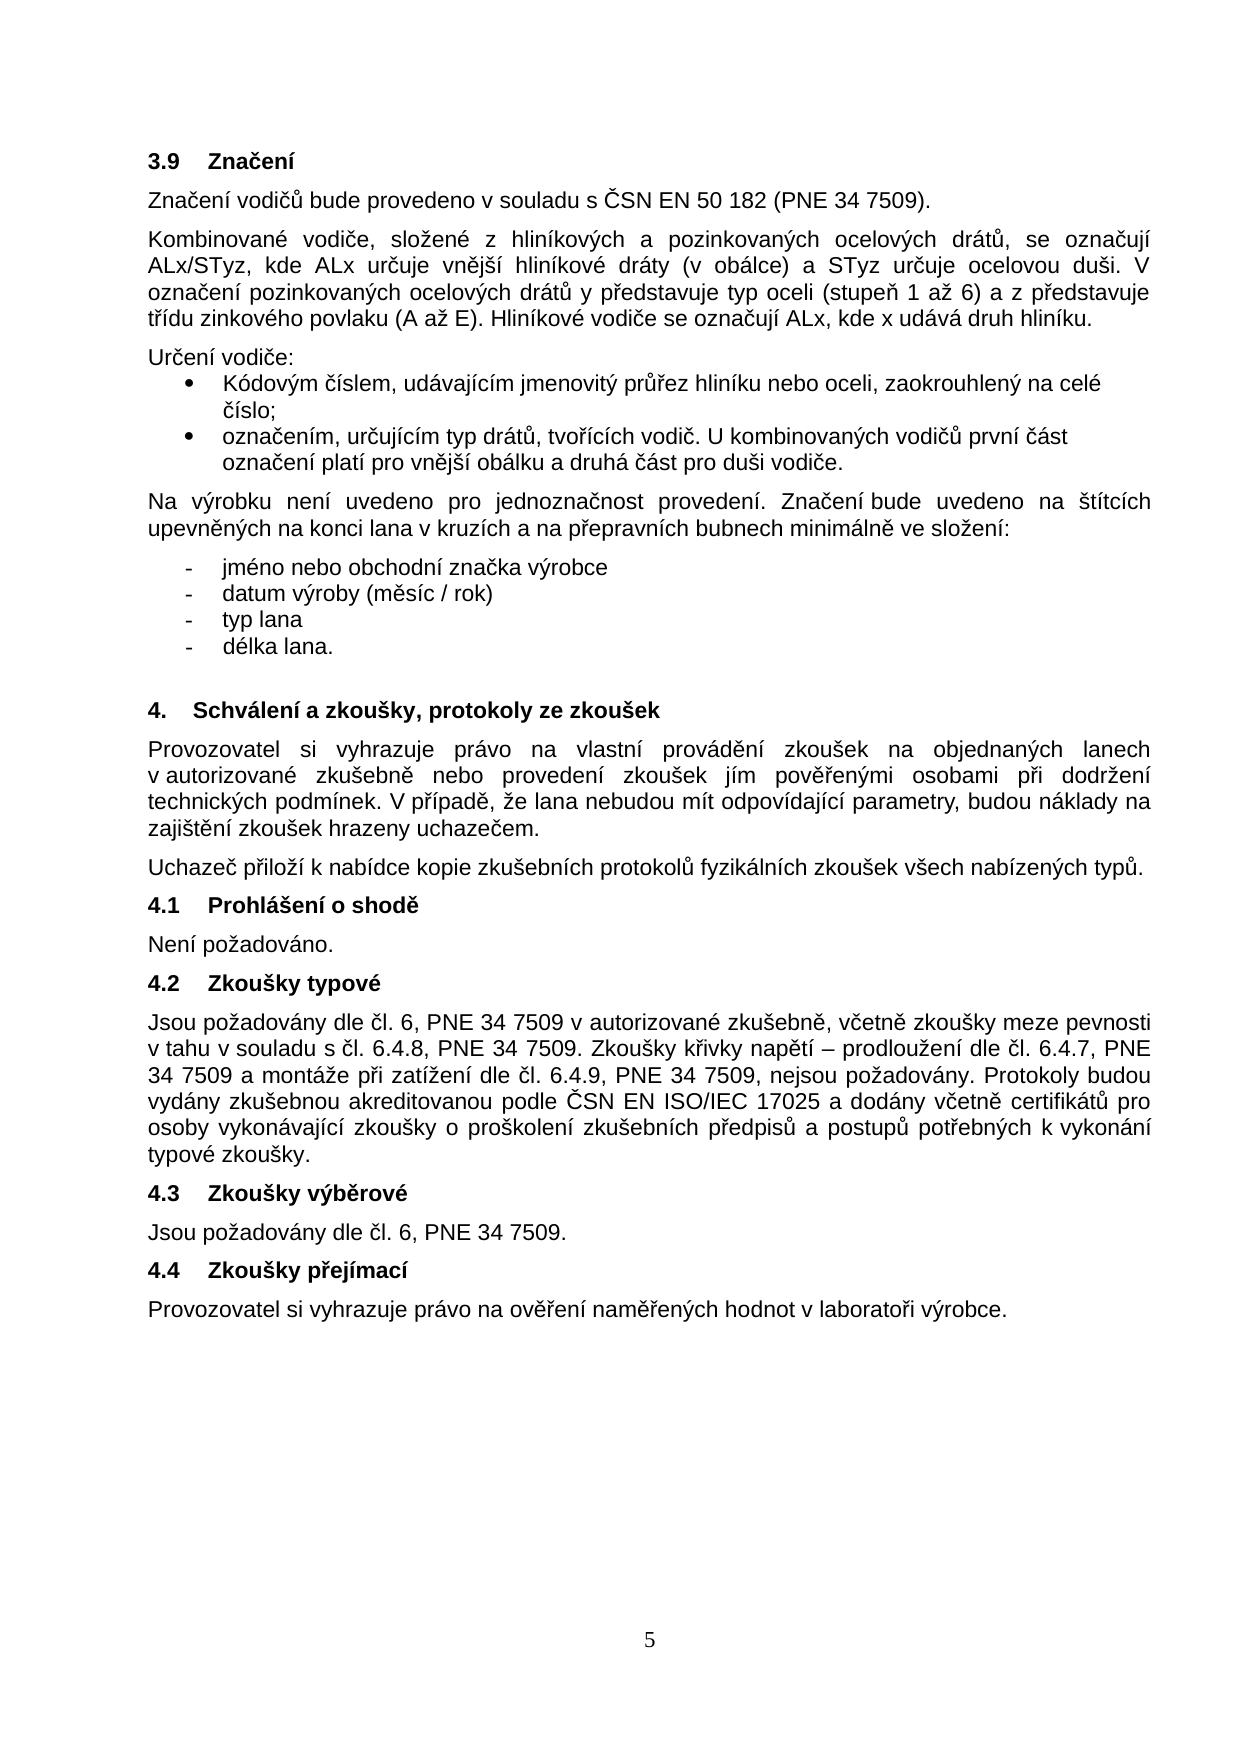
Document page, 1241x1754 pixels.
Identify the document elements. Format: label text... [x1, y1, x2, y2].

text Jsou požadovány dle čl. 6, PNE 34 7509. [148, 1218, 1152, 1245]
subtitle Zkoušky přejímací [148, 1257, 1152, 1284]
subtitle Zkoušky typové [148, 970, 1152, 996]
list jméno nebo obchodní značka výrobce [185, 553, 1152, 580]
list datum výroby (měsíc / rok) [185, 580, 1152, 606]
list označením, určujícím typ drátů, tvořících vodič. U kombinovaných vodičů první část označení platí pro vnější obálku a druhá část pro duši vodiče. [185, 423, 1152, 476]
text Provozovatel si vyhrazuje právo na ověření naměřených hodnot v laboratoři výrobce. [148, 1296, 1152, 1322]
text Není požadováno. [148, 931, 1152, 958]
text Kombinované vodiče, složené z hliníkových a pozinkovaných ocelových drátů, se označují ALx/STyz, kde ALx určuje vnější hliníkové dráty (v obálce) a STyz určuje ocelovou duši. V označení pozinkovaných ocelových drátů y představuje typ oceli (stupeň 1 až 6) a z představuje třídu zinkového povlaku (A až E). Hliníkové vodiče se označují ALx, kde x udává druh hliníku. [148, 226, 1152, 331]
text Na výrobku není uvedeno pro jednoznačnost provedení. Značení bude uvedeno na štítcích upevněných na konci lana v kruzích a na přepravních bubnech minimálně ve složení: [148, 488, 1152, 541]
subtitle Schválení a zkoušky, protokoly ze zkoušek [148, 697, 1152, 723]
text Provozovatel si vyhrazuje právo na vlastní provádění zkoušek na objednaných lanech v autorizované zkušebně nebo provedení zkoušek jím pověřenými osobami při dodržení technických podmínek. V případě, že lana nebudou mít odpovídající parametry, budou náklady na zajištění zkoušek hrazeny uchazečem. [148, 736, 1152, 841]
subtitle Značení [148, 148, 1152, 175]
text Uchazeč přiloží k nabídce kopie zkušebních protokolů fyzikálních zkoušek všech nabízených typů. [148, 853, 1152, 880]
text Jsou požadovány dle čl. 6, PNE 34 7509 v autorizované zkušebně, včetně zkoušky meze pevnosti v tahu v souladu s čl. 6.4.8, PNE 34 7509. Zkoušky křivky napětí – prodloužení dle čl. 6.4.7, PNE 34 7509 a montáže při zatížení dle čl. 6.4.9, PNE 34 7509, nejsou požadovány. Protokoly budou vydány zkušebnou akreditovanou podle ČSN EN ISO/IEC 17025 a dodány včetně certifikátů pro osoby vykonávající zkoušky o proškolení zkušebních předpisů a postupů potřebných k vykonání typové zkoušky. [148, 1009, 1152, 1167]
subtitle Prohlášení o shodě [148, 892, 1152, 919]
text Značení vodičů bude provedeno v souladu s ČSN EN 50 182 (PNE 34 7509). [148, 187, 1152, 213]
text Určení vodiče: [148, 344, 1152, 370]
list typ lana [185, 606, 1152, 633]
list Kódovým číslem, udávajícím jmenovitý průřez hliníku nebo oceli, zaokrouhlený na celé číslo; [185, 370, 1152, 423]
list délka lana. [185, 633, 1152, 659]
subtitle Zkoušky výběrové [148, 1179, 1152, 1206]
